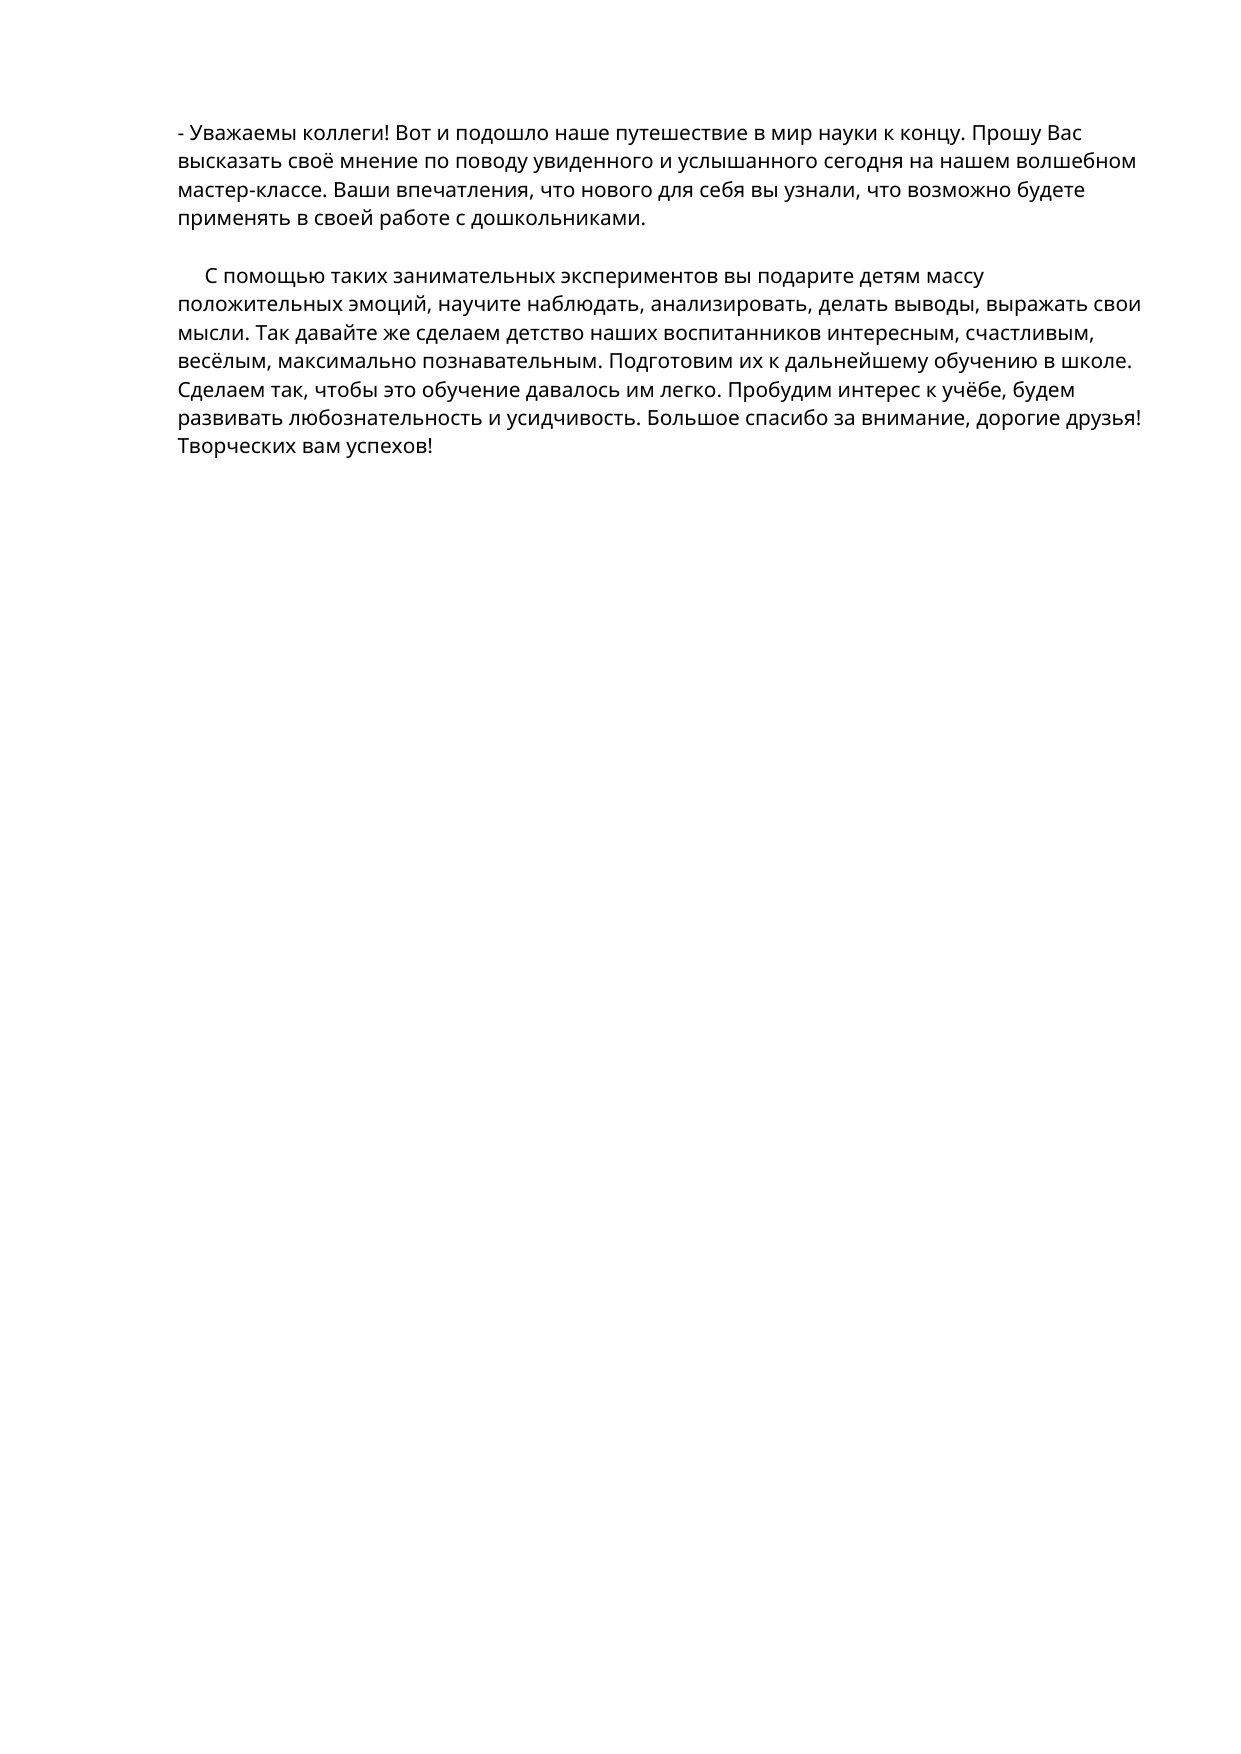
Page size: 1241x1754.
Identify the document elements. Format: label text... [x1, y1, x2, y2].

text - Уважаемы коллеги! Вот и подошло наше путешествие в мир науки к концу. Прошу Вас высказать своё мнение по поводу увиденного и услышанного сегодня на нашем волшебном мастер-классе. Ваши впечатления, что нового для себя вы узнали, что возможно будете применять в своей работе с дошкольниками. [177, 118, 1152, 232]
text С помощью таких занимательных экспериментов вы подарите детям массу положительных эмоций, научите наблюдать, анализировать, делать выводы, выражать свои мысли. Так давайте же сделаем детство наших воспитанников интересным, счастливым, весёлым, максимально познавательным. Подготовим их к дальнейшему обучению в школе. Сделаем так, чтобы это обучение давалось им легко. Пробудим интерес к учёбе, будем развивать любознательность и усидчивость. Большое спасибо за внимание, дорогие друзья! Творческих вам успехов! [177, 261, 1152, 460]
